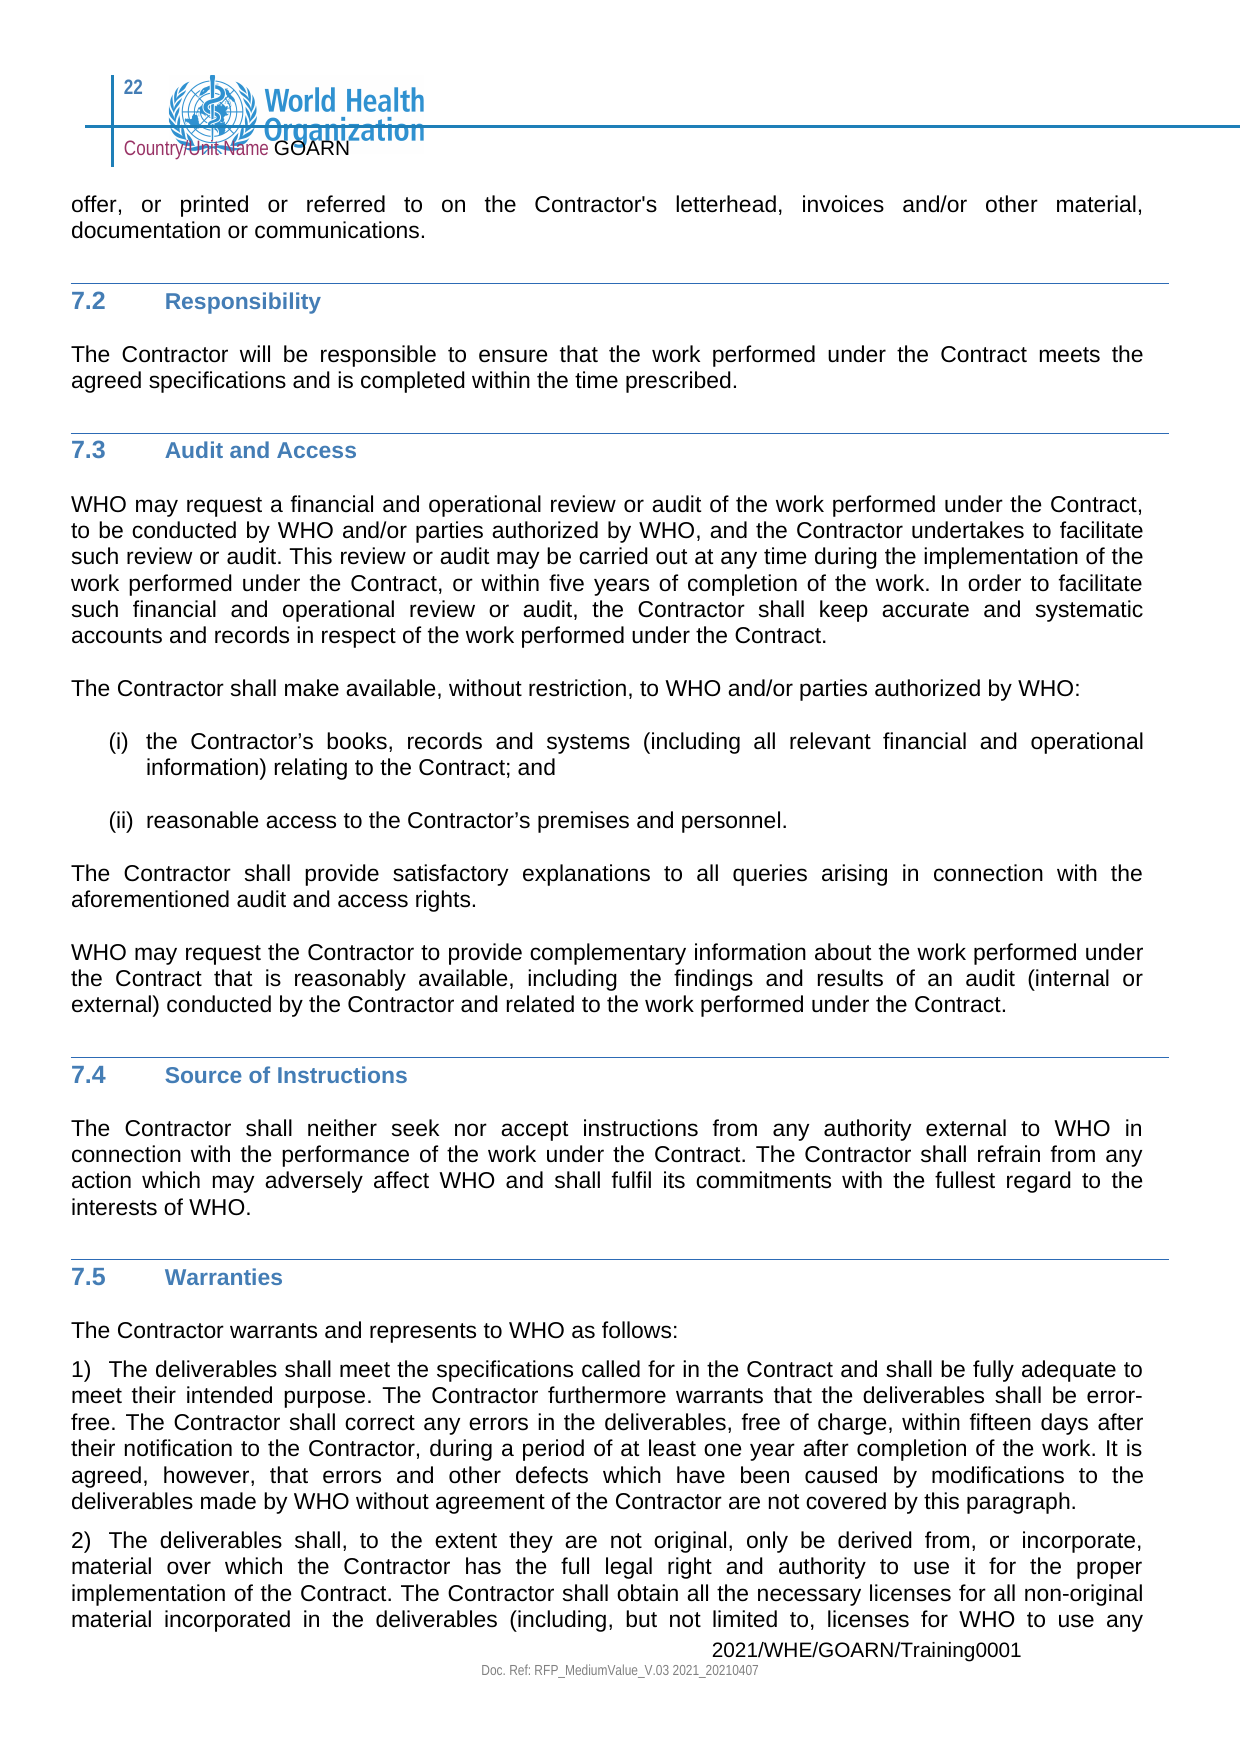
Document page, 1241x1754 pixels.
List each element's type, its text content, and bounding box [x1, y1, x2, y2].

text WHO may request the Contractor to provide complementary information about the work performed under the Contract that is reasonably available, including the findings and results of an audit (internal or external) conducted by the Contractor and related to the work performed under the Contract. [71, 939, 1144, 1018]
picture [338, 143, 345, 154]
picture [168, 128, 424, 154]
subtitle Audit and Access [71, 434, 1169, 464]
text The Contractor shall make available, without restriction, to WHO and/or parties authorized by WHO: [71, 675, 1144, 701]
list reasonable access to the Contractor’s premises and personnel. [108, 807, 1144, 833]
subtitle Source of Instructions [71, 1058, 1169, 1088]
subtitle Warranties [71, 1260, 1169, 1291]
list the Contractor’s books, records and systems (including all relevant financial and operational information) relating to the Contract; and [108, 728, 1144, 781]
text The Contractor warrants and represents to WHO as follows: [71, 1317, 1144, 1344]
text The Contractor shall provide satisfactory explanations to all queries arising in connection with the aforementioned audit and access rights. [71, 859, 1144, 912]
picture [168, 75, 424, 125]
text WHO may request a financial and operational review or audit of the work performed under the Contract, to be conducted by WHO and/or parties authorized by WHO, and the Contractor undertakes to facilitate such review or audit. This review or audit may be carried out at any time during the implementation of the work performed under the Contract, or within five years of completion of the work. In order to facilitate such financial and operational review or audit, the Contractor shall keep accurate and systematic accounts and records in respect of the work performed under the Contract. [71, 491, 1144, 649]
text The Contractor shall neither seek nor accept instructions from any authority external to WHO in connection with the performance of the work under the Contract. The Contractor shall refrain from any action which may adversely affect WHO and shall fulfil its commitments with the fullest regard to the interests of WHO. [71, 1115, 1144, 1220]
text The Contractor will be responsible to ensure that the work performed under the Contract meets the agreed specifications and is completed within the time prescribed. [71, 341, 1144, 393]
picture [226, 144, 231, 154]
subtitle Responsibility [71, 284, 1169, 314]
picture [293, 142, 303, 154]
picture [324, 142, 332, 148]
list The deliverables shall meet the specifications called for in the Contract and shall be fully adequate to meet their intended purpose. The Contractor furthermore warrants that the deliverables shall be error-free. The Contractor shall correct any errors in the deliverables, free of charge, within fifteen days after their notification to the Contractor, during a period of at least one year after completion of the work. It is agreed, however, that errors and other defects which have been caused by modifications to the deliverables made by WHO without agreement of the Contractor are not covered by this paragraph. [71, 1356, 1144, 1514]
